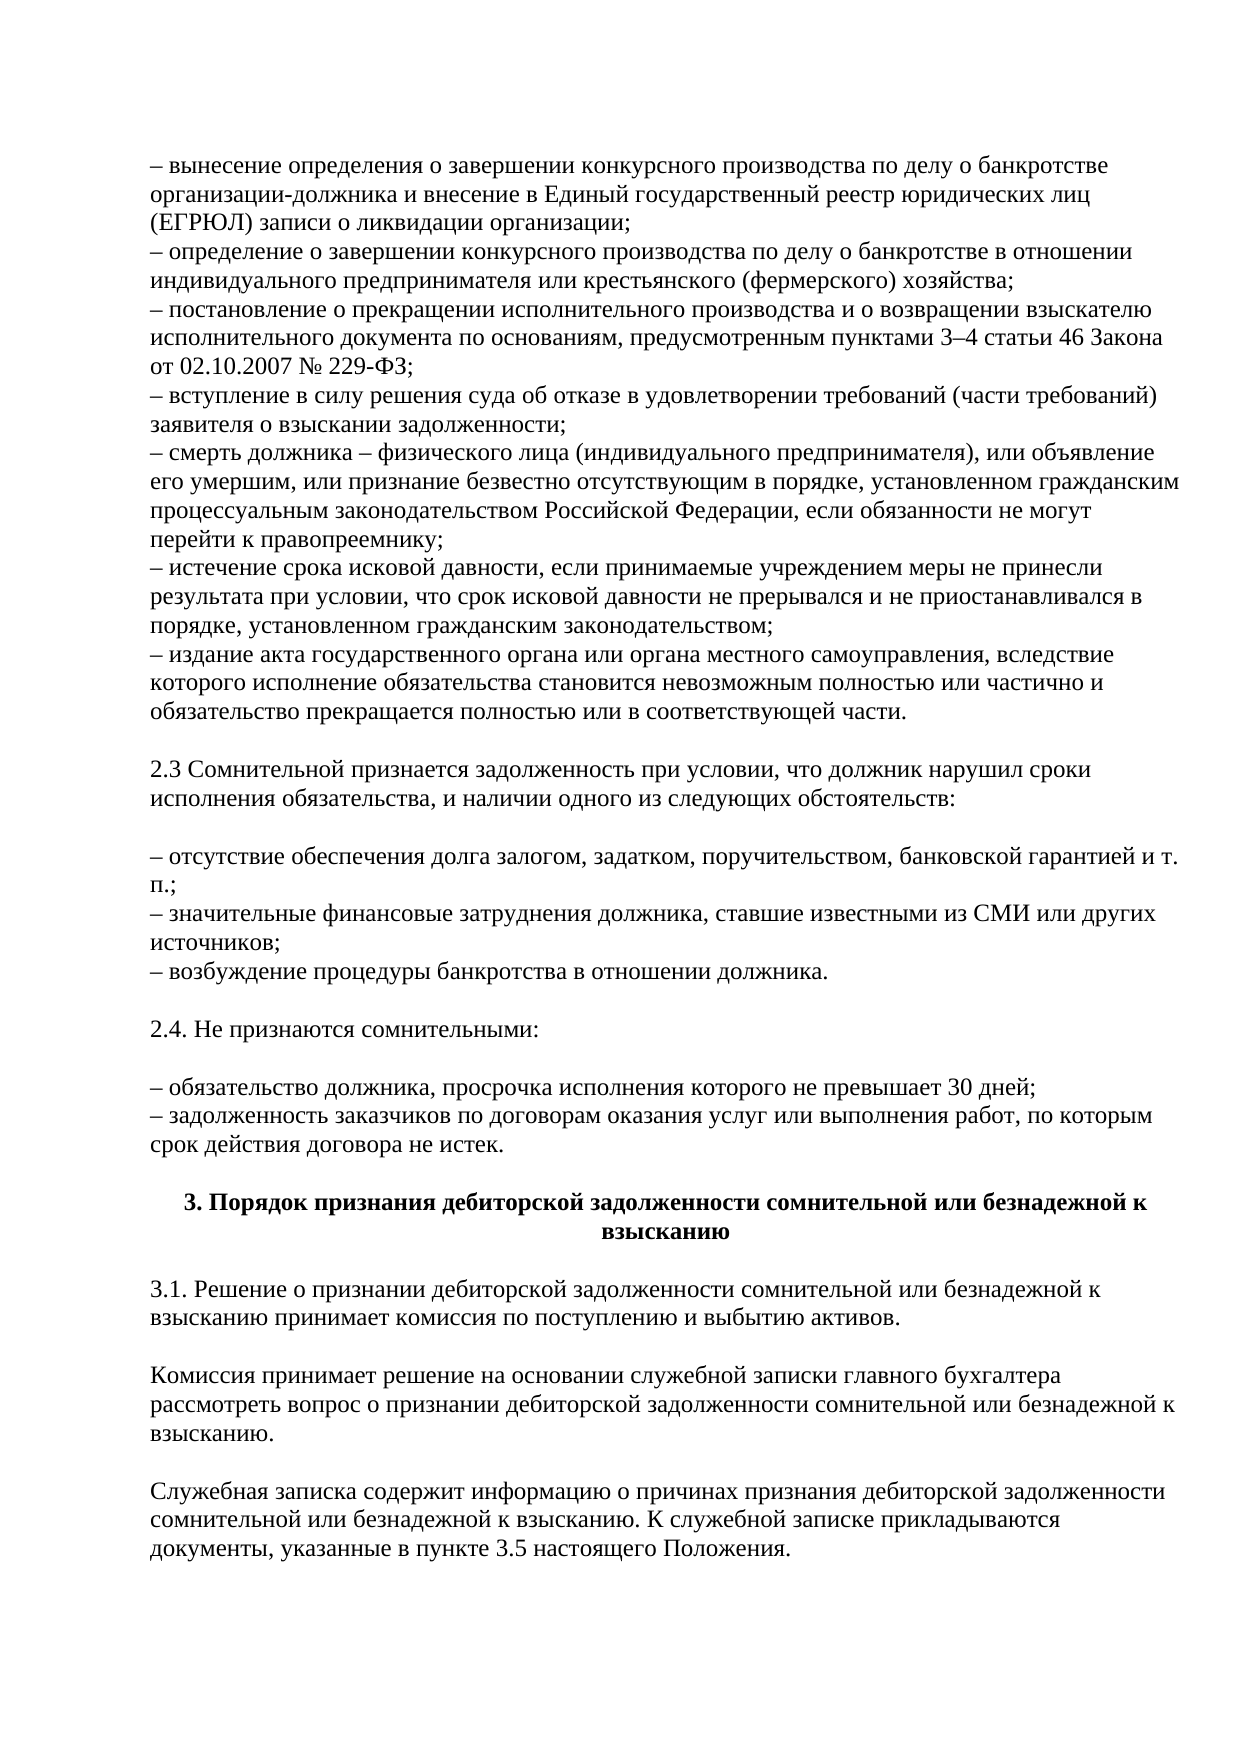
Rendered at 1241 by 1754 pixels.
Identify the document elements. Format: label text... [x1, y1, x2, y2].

text 2.2. Основанием для признания дебиторской задолженности безнадежной к взысканию является: [150, 815, 1181, 872]
text 1.2. Положение устанавливает правила и условия признания сомнительной или безнадежной к взысканию дебиторской задолженности. [150, 526, 1181, 584]
text – ликвидации организации-должника после завершения ликвидационного процесса в установленном законодательством Российской Федерации порядке и внесении записи о ликвидации в Единый государственный реестр юридических лиц (ЕГРЮЛ); – вынесение определения о завершении конкурсного производства по делу о банкротстве организации-должника и внесение в Единый государственный реестр юридических лиц (ЕГРЮЛ) записи о ликвидации организации; – определение о завершении конкурсного производства по делу о банкротстве в отношении индивидуального предпринимателя или крестьянского (фермерского) хозяйства; – постановление о прекращении исполнительного производства и о возвращении взыскателю исполнительного документа по основаниям, предусмотренным пунктами 3–4 статьи 46 Закона от 02.10.2007 № 229-ФЗ; – вступление в силу решения суда об отказе в удовлетворении требований (части требований) заявителя о взыскании задолженности; – смерть должника – физического лица (индивидуального предпринимателя), или объявление его умершим, или признание безвестно отсутствующим в порядке, установленном гражданским процессуальным законодательством Российской Федерации, если обязанности не могут перейти к правопреемнику; – истечение срока исковой давности, если принимаемые учреждением меры не принесли результата при условии, что срок исковой давности не прерывался и не приостанавливался в порядке, установленном гражданским законодательством; – издание акта государственного органа или органа местного самоуправления, вследствие которого исполнение обязательства становится невозможным полностью или частично и обязательство прекращается полностью или в соответствующей части. [150, 902, 1181, 1563]
text 2.1. Безнадежной к взысканию признается дебиторская задолженность, по которой меры, принятые по ее взысканию, носят полный характер и свидетельствуют о невозможности проведения дальнейших действий по возвращению задолженности. [150, 699, 1181, 786]
text к приказу от 20.12.2023 №111 [150, 208, 1181, 237]
text ПОЛОЖЕНИЕ [150, 266, 1181, 294]
text 1. Общие положения [150, 382, 1181, 410]
text 1.1. Настоящее Положение разработано в соответствии с Гражданским кодексом, Законом от 02.10.2007 № 229-ФЗ и приказом Минфина от 27.02.2018 № 32н. [150, 439, 1181, 497]
text Приложение 7 [150, 150, 1181, 179]
text 2. Критерии признания дебиторской задолженности сомнительной или безнадежной к взысканию [150, 613, 1181, 670]
text о признании дебиторской задолженности сомнительной или безнадежной к взысканию [150, 324, 1181, 352]
